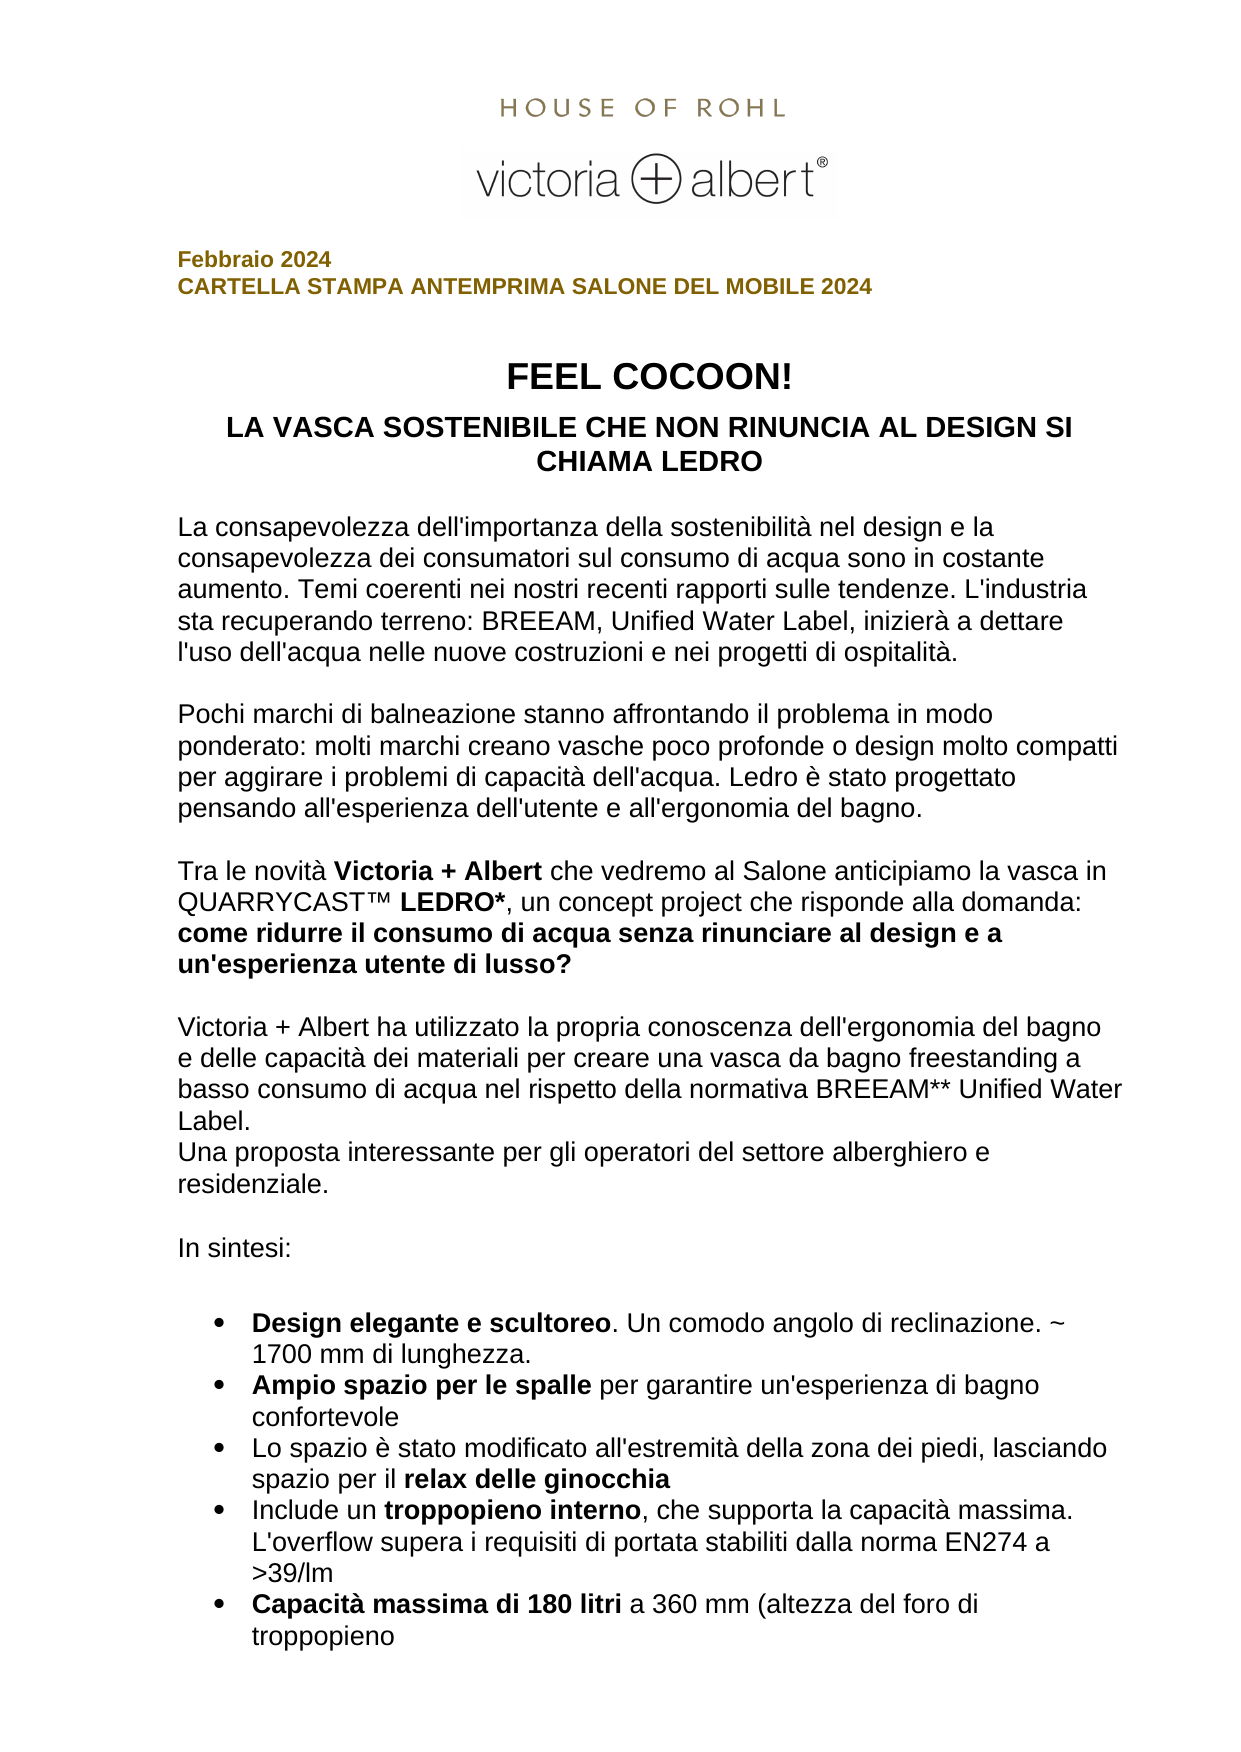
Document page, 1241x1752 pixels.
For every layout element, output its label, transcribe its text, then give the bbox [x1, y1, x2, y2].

list Include un troppopieno interno, che supporta la capacità massima. L'overflow supera i requisiti di portata stabiliti dalla norma EN274 a >39/lm [214, 1494, 1123, 1588]
picture [462, 90, 823, 128]
text Febbraio 2024 [177, 246, 1122, 273]
text Una proposta interessante per gli operatori del settore alberghiero e residenziale. [177, 1136, 1123, 1200]
picture [461, 146, 839, 220]
text Tra le novità Victoria + Albert che vedremo al Salone anticipiamo la vasca in QUARRYCAST™ LEDRO*, un concept project che risponde alla domanda: come ridurre il consumo di acqua senza rinunciare al design e a un'esperienza utente di lusso? [177, 855, 1123, 980]
list Design elegante e scultoreo. Un comodo angolo di reclinazione. ~ 1700 mm di lunghezza. [214, 1307, 1123, 1369]
list Ampio spazio per le spalle per garantire un'esperienza di bagno confortevole [214, 1369, 1123, 1432]
text Victoria + Albert ha utilizzato la propria conoscenza dell'ergonomia del bagno e delle capacità dei materiali per creare una vasca da bagno freestanding a basso consumo di acqua nel rispetto della normativa BREEAM** Unified Water Label. [177, 1011, 1123, 1136]
list Capacità massima di 180 litri a 360 mm (altezza del foro di troppopieno [214, 1588, 1123, 1651]
text La consapevolezza dell'importanza della sostenibilità nel design e la consapevolezza dei consumatori sul consumo di acqua sono in costante aumento. Temi coerenti nei nostri recenti rapporti sulle tendenze. L'industria sta recuperando terreno: BREEAM, Unified Water Label, inizierà a dettare l'uso dell'acqua nelle nuove costruzioni e nei progetti di ospitalità. [177, 511, 1123, 667]
list Lo spazio è stato modificato all'estremità della zona dei piedi, lasciando spazio per il relax delle ginocchia [214, 1432, 1123, 1494]
text In sintesi: [177, 1232, 1123, 1263]
text FEEL COCOON! [177, 354, 1122, 397]
text Pochi marchi di balneazione stanno affrontando il problema in modo ponderato: molti marchi creano vasche poco profonde o design molto compatti per aggirare i problemi di capacità dell'acqua. Ledro è stato progettato pensando all'esperienza dell'utente e all'ergonomia del bagno. [177, 698, 1123, 823]
text CARTELLA STAMPA ANTEMPRIMA SALONE DEL MOBILE 2024 [177, 273, 1122, 299]
text LA VASCA SOSTENIBILE CHE NON RINUNCIA AL DESIGN SI CHIAMA LEDRO [177, 410, 1122, 477]
